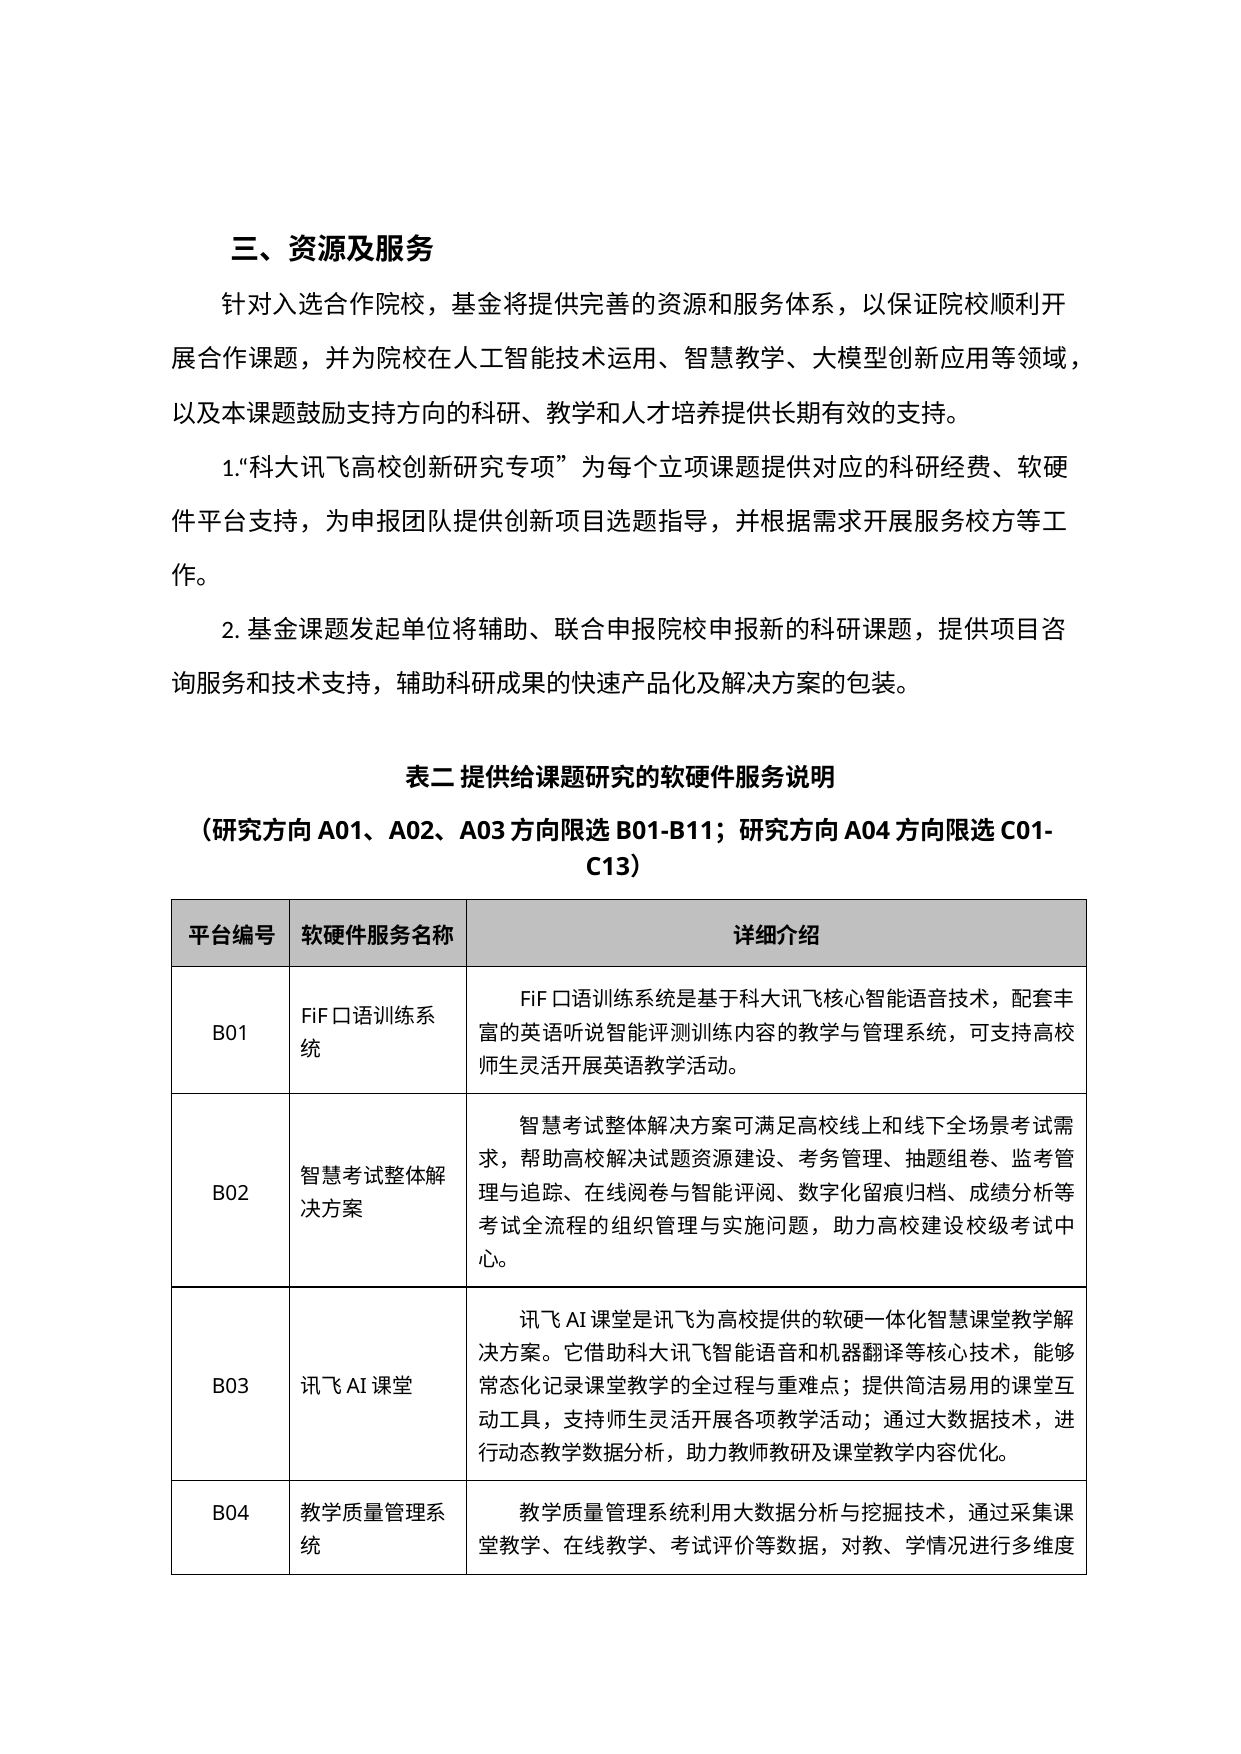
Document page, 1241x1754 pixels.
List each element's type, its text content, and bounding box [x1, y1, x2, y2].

text 1.“科大讯飞高校创新研究专项”为每个立项课题提供对应的科研经费、软硬件平台支持，为申报团队提供创新项目选题指导，并根据需求开展服务校方等工作。 [171, 433, 1069, 595]
table_cell B03 [172, 1288, 289, 1480]
text （研究方向A01、A02、A03方向限选B01-B11；研究方向A04方向限选C01-C13） [171, 810, 1069, 883]
table_cell FiF口语训练系统是基于科大讯飞核心智能语音技术，配套丰富的英语听说智能评测训练内容的教学与管理系统，可支持高校师生灵活开展英语教学活动。 [467, 967, 1086, 1093]
table_cell FiF口语训练系统 [290, 967, 466, 1093]
table_cell 讯飞AI课堂 [290, 1288, 466, 1480]
table_cell 智慧考试整体解决方案可满足高校线上和线下全场景考试需求，帮助高校解决试题资源建设、考务管理、抽题组卷、监考管理与追踪、在线阅卷与智能评阅、数字化留痕归档、成绩分析等考试全流程的组织管理与实施问题，助力高校建设校级考试中心。 [467, 1094, 1086, 1286]
subtitle 三、资源及服务 [171, 216, 1069, 270]
text 表二 提供给课题研究的软硬件服务说明 [171, 758, 1069, 794]
table_cell B01 [172, 967, 289, 1093]
table_cell B02 [172, 1094, 289, 1286]
text 针对入选合作院校，基金将提供完善的资源和服务体系，以保证院校顺利开展合作课题，并为院校在人工智能技术运用、智慧教学、大模型创新应用等领域，以及本课题鼓励支持方向的科研、教学和人才培养提供长期有效的支持。 [171, 270, 1069, 433]
table_cell 智慧考试整体解决方案 [290, 1094, 466, 1286]
table_cell 讯飞AI课堂是讯飞为高校提供的软硬一体化智慧课堂教学解决方案。它借助科大讯飞智能语音和机器翻译等核心技术，能够常态化记录课堂教学的全过程与重难点；提供简洁易用的课堂互动工具，支持师生灵活开展各项教学活动；通过大数据技术，进行动态教学数据分析，助力教师教研及课堂教学内容优化。 [467, 1288, 1086, 1480]
text 2. 基金课题发起单位将辅助、联合申报院校申报新的科研课题，提供项目咨询服务和技术支持，辅助科研成果的快速产品化及解决方案的包装。 [171, 595, 1069, 704]
table_header 详细介绍 [467, 900, 1086, 966]
table_cell 教学质量管理系统 [290, 1481, 466, 1573]
table_header 平台编号 [172, 900, 289, 966]
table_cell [467, 1481, 1086, 1573]
table_header 软硬件服务名称 [290, 900, 466, 966]
table_cell B04 [172, 1481, 289, 1573]
